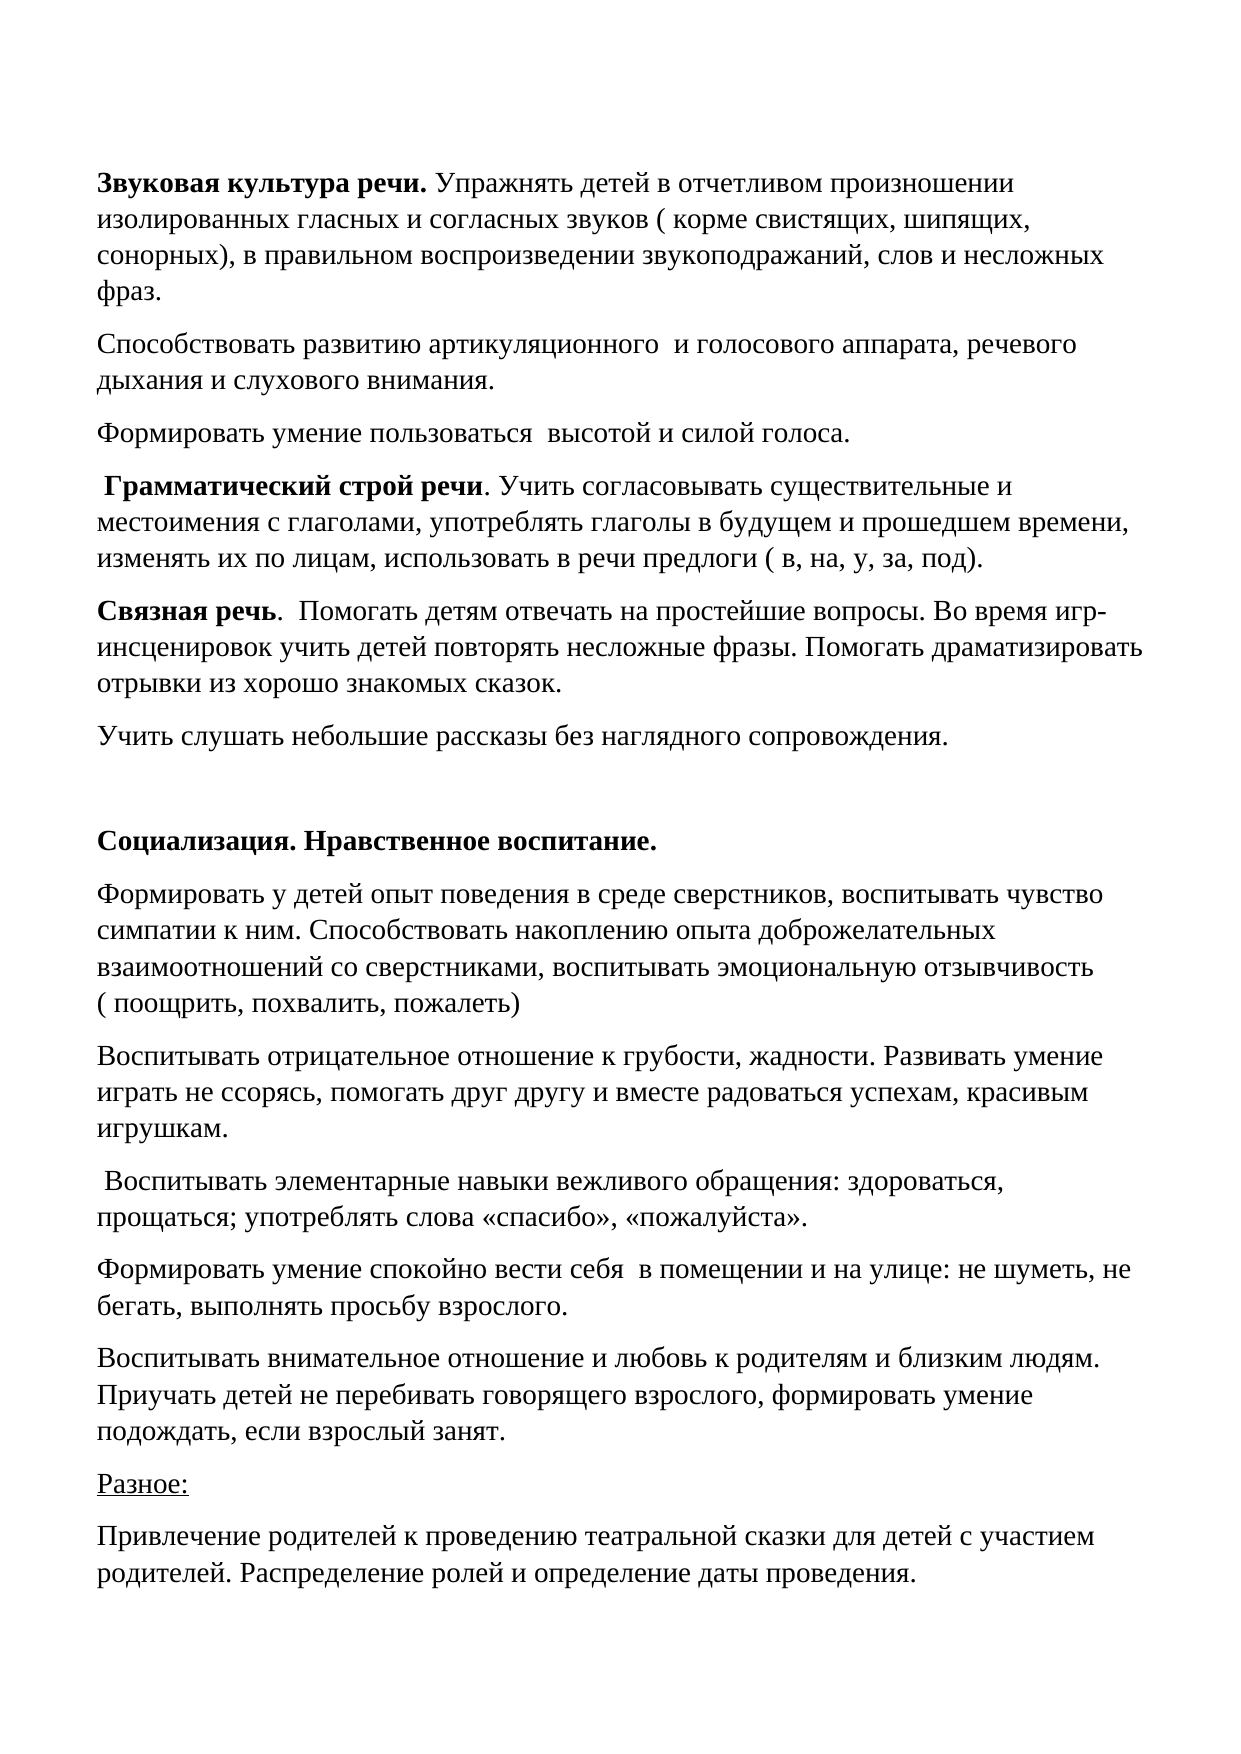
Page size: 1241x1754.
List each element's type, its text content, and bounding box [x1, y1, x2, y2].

text Грамматический строй речи. Учить согласовывать существительные и местоимения с глаголами, употреблять глаголы в будущем и прошедшем времени, изменять их по лицам, использовать в речи предлоги ( в, на, у, за, под). [97, 468, 1152, 573]
text Воспитывать элементарные навыки вежливого обращения: здороваться, прощаться; употреблять слова «спасибо», «пожалуйста». [97, 1163, 1152, 1232]
text Формировать умение спокойно вести себя в помещении и на улице: не шуметь, не бегать, выполнять просьбу взрослого. [97, 1252, 1152, 1321]
text Разное: [97, 1466, 1152, 1499]
text Формировать у детей опыт поведения в среде сверстников, воспитывать чувство симпатии к ним. Способствовать накоплению опыта доброжелательных взаимоотношений со сверстниками, воспитывать эмоциональную отзывчивость ( поощрить, похвалить, пожалеть) [97, 876, 1152, 1018]
text Воспитывать отрицательное отношение к грубости, жадности. Развивать умение играть не ссорясь, помогать друг другу и вместе радоваться успехам, красивым игрушкам. [97, 1038, 1152, 1143]
text Способствовать развитию артикуляционного и голосового аппарата, речевого дыхания и слухового внимания. [97, 326, 1152, 396]
text Воспитывать внимательное отношение и любовь к родителям и близким людям. Приучать детей не перебивать говорящего взрослого, формировать умение подождать, если взрослый занят. [97, 1341, 1152, 1446]
text Социализация. Нравственное воспитание. [97, 823, 1152, 857]
text Звуковая культура речи. Упражнять детей в отчетливом произношении изолированных гласных и согласных звуков ( корме свистящих, шипящих, сонорных), в правильном воспроизведении звукоподражаний, слов и несложных фраз. [97, 165, 1152, 307]
text Привлечение родителей к проведению театральной сказки для детей с участием родителей. Распределение ролей и определение даты проведения. [97, 1518, 1152, 1588]
text Формировать умение пользоваться высотой и силой голоса. [97, 415, 1152, 448]
text Связная речь. Помогать детям отвечать на простейшие вопросы. Во время игр- инсценировок учить детей повторять несложные фразы. Помогать драматизировать отрывки из хорошо знакомых сказок. [97, 593, 1152, 699]
text Учить слушать небольшие рассказы без наглядного сопровождения. [97, 718, 1152, 751]
